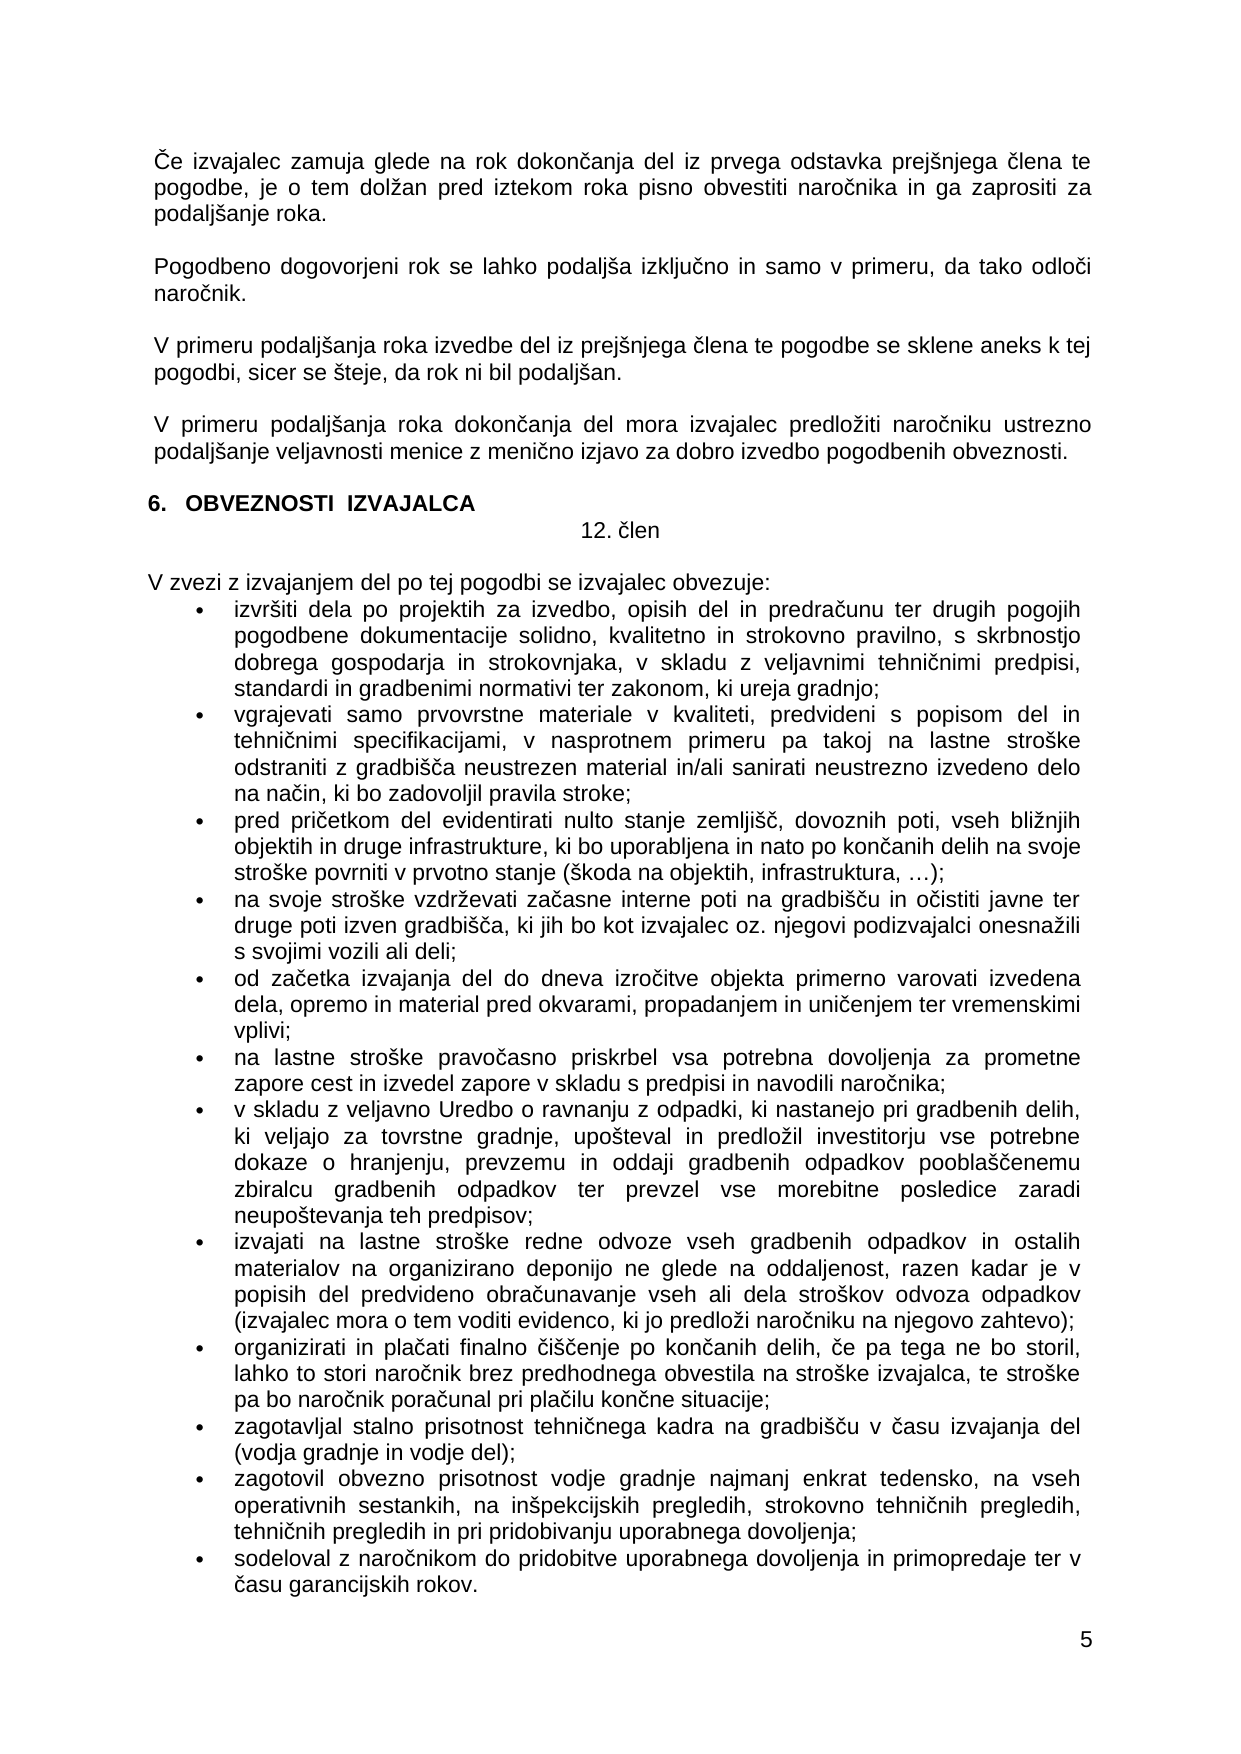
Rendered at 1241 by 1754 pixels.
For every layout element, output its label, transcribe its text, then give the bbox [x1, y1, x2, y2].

text Pogodbeno dogovorjeni rok se lahko podaljša izključno in samo v primeru, da tako odloči naročnik. [154, 253, 1092, 306]
text V zvezi z izvajanjem del po tej pogodbi se izvajalec obvezuje: [148, 569, 1092, 596]
text Če izvajalec zamuja glede na rok dokončanja del iz prvega odstavka prejšnjega člena te pogodbe, je o tem dolžan pred iztekom roka pisno obvestiti naročnika in ga zaprositi za podaljšanje roka. [154, 148, 1092, 227]
list člen [148, 517, 1092, 543]
table_header izvršiti dela po projektih za izvedbo, opisih del in predračunu ter drugih pogojih pogodbene dokumentacije solidno, kvalitetno in strokovno pravilno, s skrbnostjo dobrega gospodarja in strokovnjaka, v skladu z veljavnimi tehničnimi predpisi, standardi in gradbenimi normativi ter zakonom, ki ureja gradnjo; vgrajevati samo prvovrstne materiale v kvaliteti, predvideni s popisom del in tehničnimi specifikacijami, v nasprotnem primeru pa takoj na lastne stroške odstraniti z gradbišča neustrezen material in/ali sanirati neustrezno izvedeno delo na način, ki bo zadovoljil pravila stroke; pred pričetkom del evidentirati nulto stanje zemljišč, dovoznih poti, vseh bližnjih objektih in druge infrastrukture, ki bo uporabljena in nato po končanih delih na svoje stroške povrniti v prvotno stanje (škoda na objektih, infrastruktura, …); na svoje stroške vzdrževati začasne interne poti na gradbišču in očistiti javne ter druge poti izven gradbišča, ki jih bo kot izvajalec oz. njegovi podizvajalci onesnažili s svojimi vozili ali deli; od začetka izvajanja del do dneva izročitve objekta primerno varovati izvedena dela, opremo in material pred okvarami, propadanjem in uničenjem ter vremenskimi vplivi; na lastne stroške pravočasno priskrbel vsa potrebna dovoljenja za prometne zapore cest in izvedel zapore v skladu s predpisi in navodili naročnika; v skladu z veljavno Uredbo o ravnanju z odpadki, ki nastanejo pri gradbenih delih, ki veljajo za tovrstne gradnje, upošteval in predložil investitorju vse potrebne dokaze o hranjenju, prevzemu in oddaji gradbenih odpadkov pooblaščenemu zbiralcu gradbenih odpadkov ter prevzel vse morebitne posledice zaradi neupoštevanja teh predpisov; izvajati na lastne stroške redne odvoze vseh gradbenih odpadkov in ostalih materialov na organizirano deponijo ne glede na oddaljenost, razen kadar je v popisih del predvideno obračunavanje vseh ali dela stroškov odvoza odpadkov (izvajalec mora o tem voditi evidenco, ki jo predloži naročniku na njegovo zahtevo); organizirati in plačati finalno čiščenje po končanih delih, če pa tega ne bo storil, lahko to stori naročnik brez predhodnega obvestila na stroške izvajalca, te stroške pa bo naročnik poračunal pri plačilu končne situacije; zagotavljal stalno prisotnost tehničnega kadra na gradbišču v času izvajanja del (vodja gradnje in vodje del); zagotovil obvezno prisotnost vodje gradnje najmanj enkrat tedensko, na vseh operativnih sestankih, na inšpekcijskih pregledih, strokovno tehničnih pregledih, tehničnih pregledih in pri pridobivanju uporabnega dovoljenja; sodeloval z naročnikom do pridobitve uporabnega dovoljenja in primopredaje ter v času garancijskih rokov. [148, 596, 1092, 1597]
text V primeru podaljšanja roka izvedbe del iz prejšnjega člena te pogodbe se sklene aneks k tej pogodbi, sicer se šteje, da rok ni bil podaljšan. [154, 332, 1092, 385]
list OBVEZNOSTI IZVAJALCA [148, 490, 1092, 517]
text V primeru podaljšanja roka dokončanja del mora izvajalec predložiti naročniku ustrezno podaljšanje veljavnosti menice z menično izjavo za dobro izvedbo pogodbenih obveznosti. [154, 411, 1092, 464]
